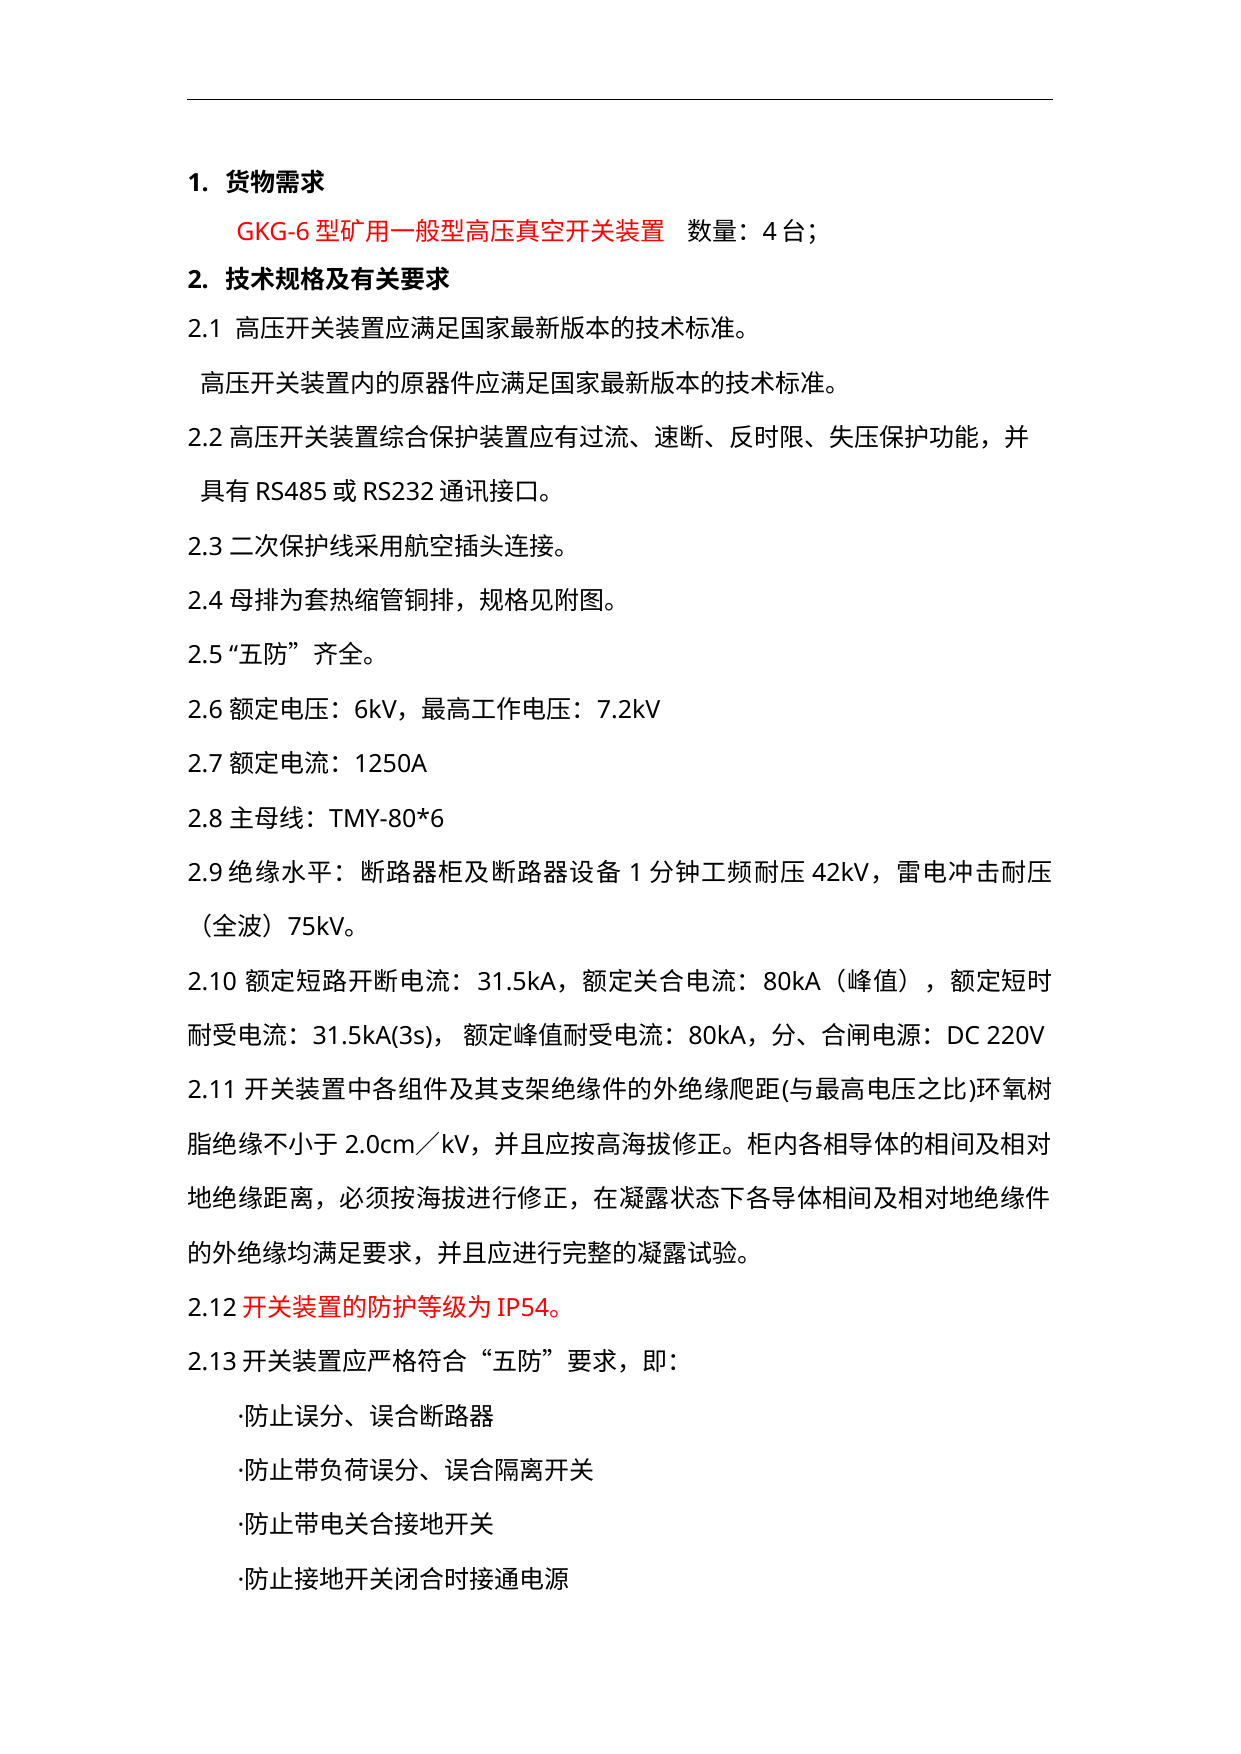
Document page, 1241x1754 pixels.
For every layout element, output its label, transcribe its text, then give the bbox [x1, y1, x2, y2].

text 2.4 母排为套热缩管铜排，规格见附图。 [187, 581, 1053, 617]
text 2.11 开关装置中各组件及其支架绝缘件的外绝缘爬距(与最高电压之比)环氧树脂绝缘不小于2.0cm／kV，并且应按高海拔修正。柜内各相导体的相间及相对地绝缘距离，必须按海拔进行修正，在凝露状态下各导体相间及相对地绝缘件的外绝缘均满足要求，并且应进行完整的凝露试验。 [187, 1070, 1053, 1269]
text ·防止带负荷误分、误合隔离开关 [187, 1451, 1053, 1487]
text ·防止接地开关闭合时接通电源 [187, 1559, 1053, 1596]
list 货物需求 [187, 162, 1053, 199]
text 2.8 主母线：TMY-80*6 [187, 798, 1053, 834]
text 2.10 额定短路开断电流：31.5kA，额定关合电流：80kA（峰值），额定短时耐受电流：31.5kA(3s)， 额定峰值耐受电流：80kA，分、合闸电源：DC 220V [187, 961, 1053, 1052]
text 2.1 高压开关装置应满足国家最新版本的技术标准。 [187, 309, 1053, 345]
text 2.3 二次保护线采用航空插头连接。 [187, 526, 1053, 562]
text 2.2 高压开关装置综合保护装置应有过流、速断、反时限、失压保护功能，并具有RS485或RS232通讯接口。 [187, 417, 1053, 508]
text ·防止带电关合接地开关 [187, 1505, 1053, 1541]
text ·防止误分、误合断路器 [187, 1396, 1053, 1432]
list 技术规格及有关要求 [187, 260, 1053, 296]
text 高压开关装置内的原器件应满足国家最新版本的技术标准。 [187, 363, 1053, 399]
text 2.9绝缘水平：断路器柜及断路器设备1分钟工频耐压42kV，雷电冲击耐压（全波）75kV。 [187, 852, 1053, 943]
text 2.13开关装置应严格符合“五防”要求，即： [187, 1342, 1053, 1378]
text 2.12开关装置的防护等级为IP54。 [187, 1287, 1053, 1324]
text 2.7 额定电流：1250A [187, 744, 1053, 780]
text 2.6 额定电压：6kV，最高工作电压：7.2kV [187, 689, 1053, 726]
text 2.5 “五防”齐全。 [187, 635, 1053, 671]
text GKG-6型矿用一般型高压真空开关装置 数量：4台； [187, 211, 1053, 247]
